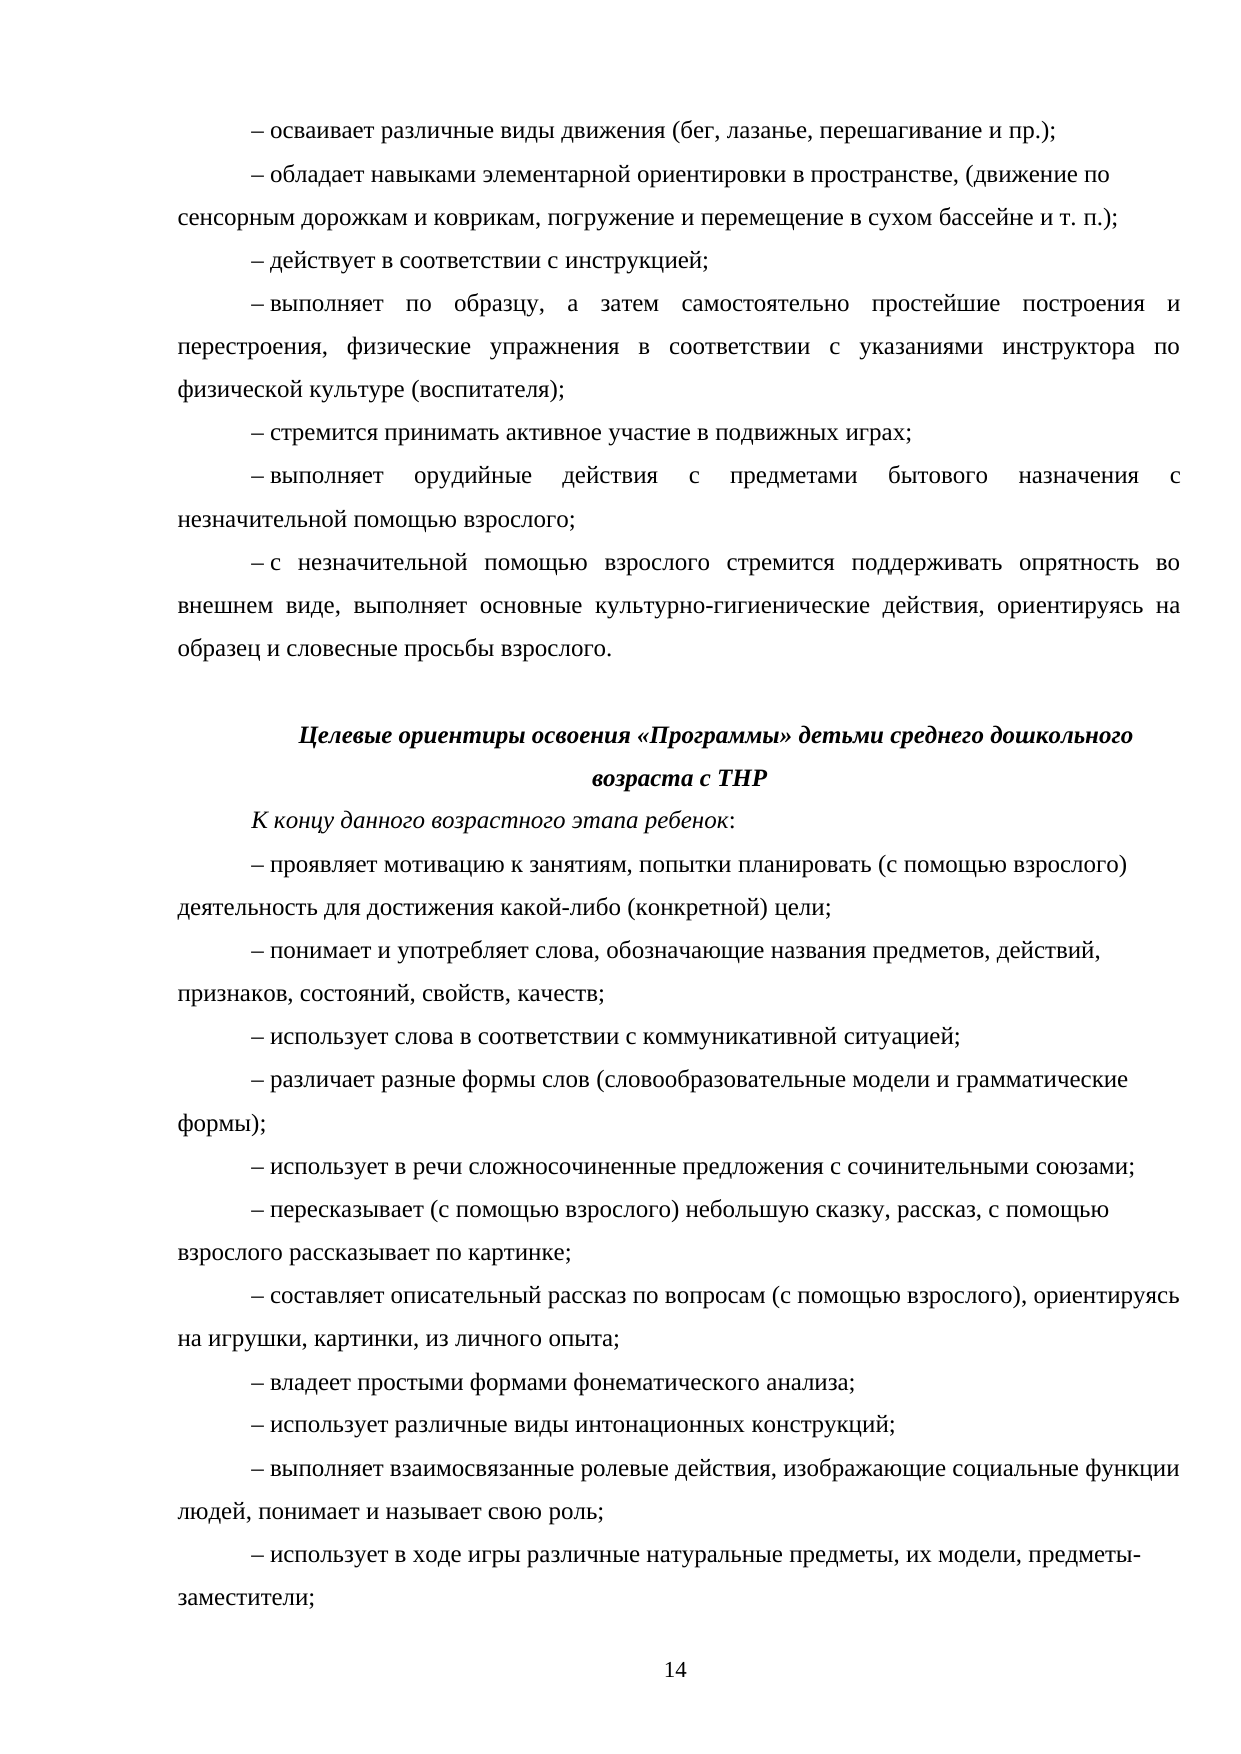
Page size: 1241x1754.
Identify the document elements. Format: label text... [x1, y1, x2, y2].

list стремится принимать активное участие в подвижных играх; [177, 417, 1194, 446]
list обладает навыками элементарной ориентировки в пространстве, (движение по сенсорным дорожкам и коврикам, погружение и перемещение в сухом бассейне и т. п.); [177, 159, 1182, 231]
list понимает и употребляет слова, обозначающие названия предметов, действий, признаков, состояний, свойств, качеств; [177, 935, 1182, 1007]
list составляет описательный рассказ по вопросам (с помощью взрослого), ориентируясь на игрушки, картинки, из личного опыта; [177, 1280, 1181, 1352]
list проявляет мотивацию к занятиям, попытки планировать (с помощью взрослого) деятельность для достижения какой-либо (конкретной) цели; [177, 849, 1181, 921]
list использует слова в соответствии с коммуникативной ситуацией; [177, 1021, 1194, 1050]
list пересказывает (с помощью взрослого) небольшую сказку, рассказ, с помощью взрослого рассказывает по картинке; [177, 1194, 1181, 1266]
list выполняет по образцу, а затем самостоятельно простейшие построения и перестроения, физические упражнения в соответствии с указаниями инструктора по физической культуре (воспитателя); [177, 288, 1181, 403]
list с незначительной помощью взрослого стремится поддерживать опрятность во внешнем виде, выполняет основные культурно-гигиенические действия, ориентируясь на образец и словесные просьбы взрослого. [177, 547, 1181, 662]
list выполняет орудийные действия с предметами бытового назначения с незначительной помощью взрослого; [177, 461, 1181, 532]
list использует различные виды интонационных конструкций; [177, 1409, 1194, 1438]
list использует в речи сложносочиненные предложения с сочинительными союзами; [177, 1151, 1194, 1179]
list использует в ходе игры различные натуральные предметы, их модели, предметы- заместители; [177, 1539, 1182, 1611]
list различает разные формы слов (словообразовательные модели и грамматические формы); [177, 1064, 1181, 1136]
list выполняет взаимосвязанные ролевые действия, изображающие социальные функции людей, понимает и называет свою роль; [177, 1453, 1181, 1525]
text К концу данного возрастного этапа ребенок: [251, 806, 1194, 834]
subtitle Целевые ориентиры освоения «Программы» детьми среднего дошкольного [298, 720, 1194, 749]
list действует в соответствии с инструкцией; [177, 245, 1194, 274]
text возраста с ТНР [592, 763, 1194, 792]
list владеет простыми формами фонематического анализа; [177, 1367, 1194, 1395]
list осваивает различные виды движения (бег, лазанье, перешагивание и пр.); [177, 115, 1194, 144]
